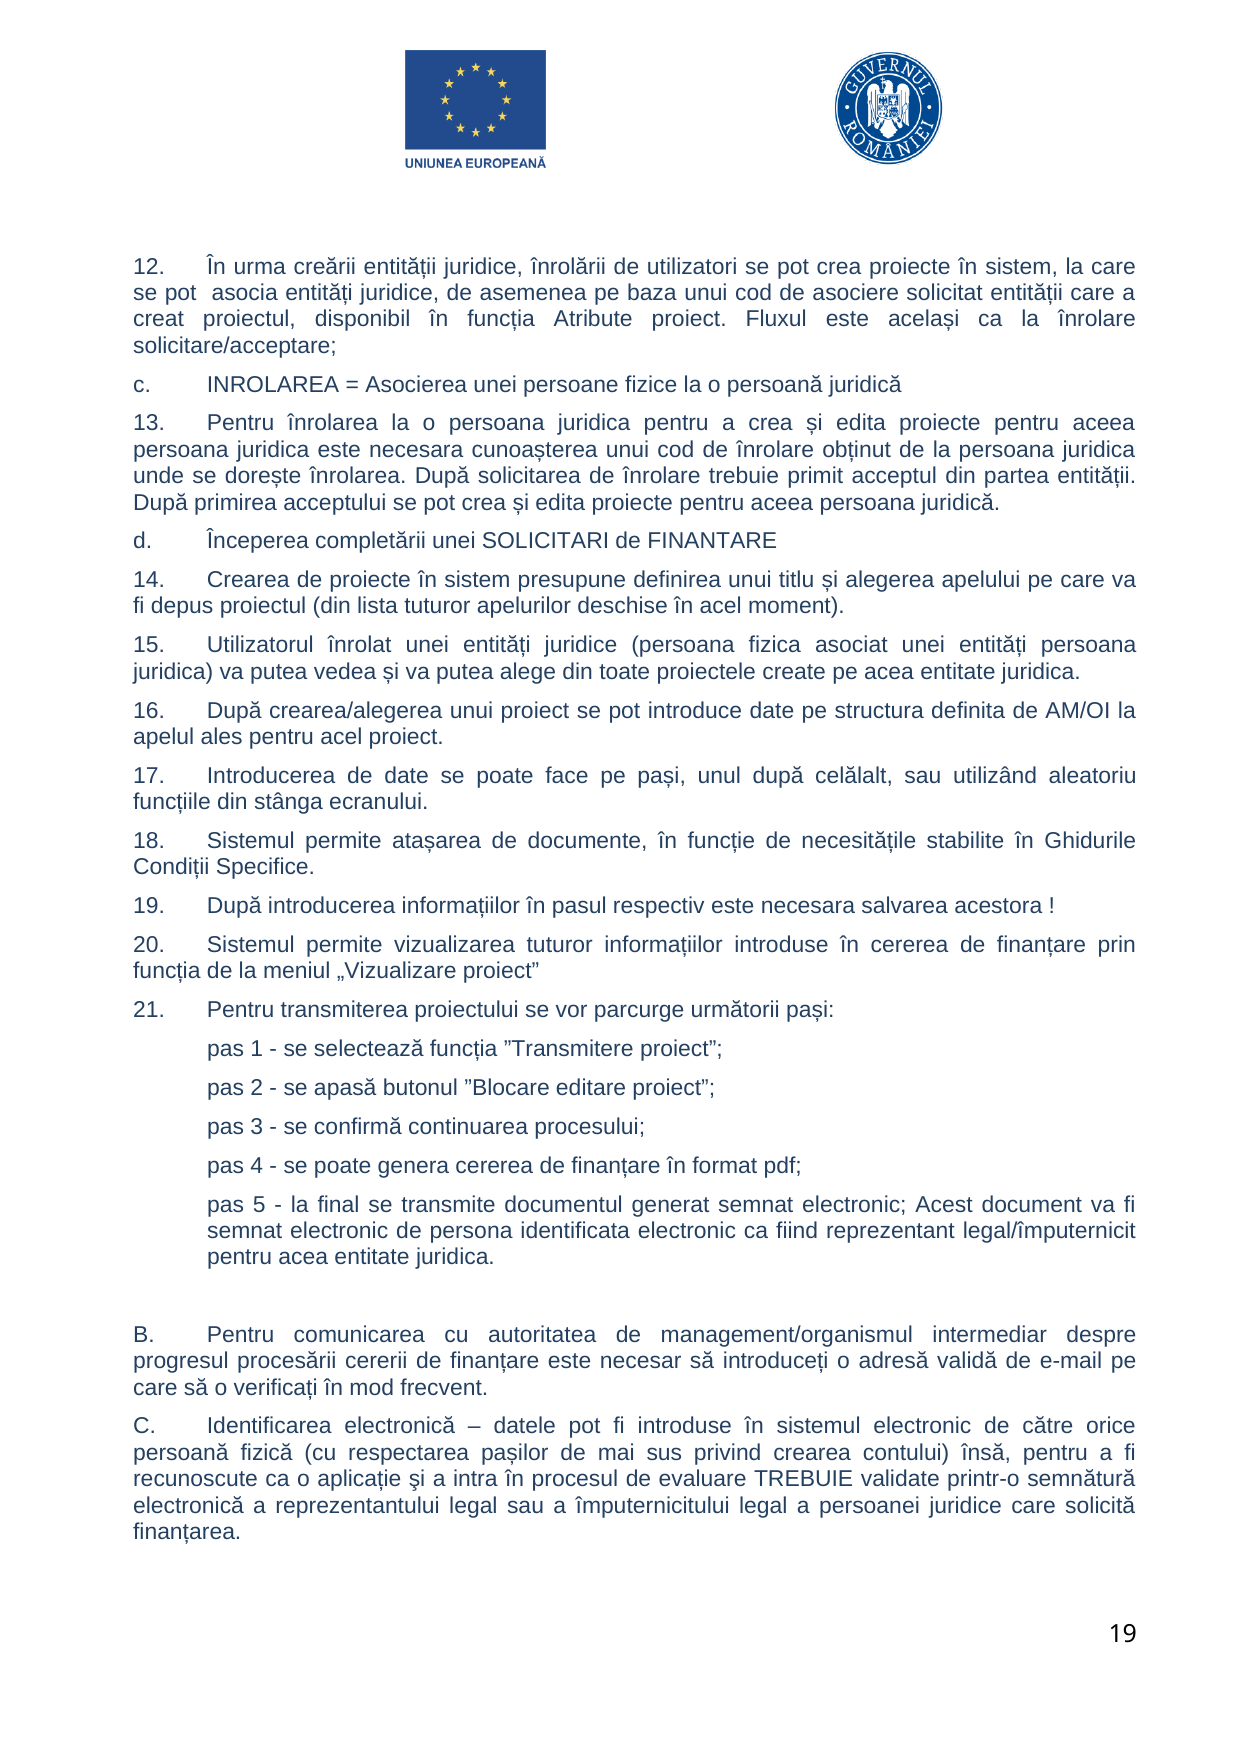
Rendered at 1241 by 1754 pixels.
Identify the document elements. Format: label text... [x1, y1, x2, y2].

text 17. Introducerea de date se poate face pe pași, unul după celălalt, sau utilizând aleatoriu funcțiile din stânga ecranului. [133, 762, 1137, 814]
text pas 1 - se selectează funcția ”Transmitere proiect”; [207, 1035, 1137, 1061]
text C. Identificarea electronică – datele pot fi introduse în sistemul electronic de către orice persoană fizică (cu respectarea pașilor de mai sus privind crearea contului) însă, pentru a fi recunoscute ca o aplicație şi a intra în procesul de evaluare TREBUIE validate printr-o semnătură electronică a reprezentantului legal sau a împuternicitului legal a persoanei juridice care solicită finanțarea. [133, 1412, 1137, 1544]
picture [405, 50, 546, 168]
text pas 4 - se poate genera cererea de finanțare în format pdf; [207, 1152, 1137, 1178]
text 13. Pentru înrolarea la o persoana juridica pentru a crea și edita proiecte pentru aceea persoana juridica este necesara cunoașterea unui cod de înrolare obținut de la persoana juridica unde se dorește înrolarea. După solicitarea de înrolare trebuie primit acceptul din partea entității. După primirea acceptului se pot crea și edita proiecte pentru aceea persoana juridică. [133, 409, 1137, 515]
text pas 2 - se apasă butonul ”Blocare editare proiect”; [207, 1074, 1137, 1100]
text pas 3 - se confirmă continuarea procesului; [207, 1113, 1137, 1139]
text 15. Utilizatorul înrolat unei entități juridice (persoana fizica asociat unei entități persoana juridica) va putea vedea și va putea alege din toate proiectele create pe acea entitate juridica. [133, 631, 1137, 684]
text B. Pentru comunicarea cu autoritatea de management/organismul intermediar despre progresul procesării cererii de finanțare este necesar să introduceți o adresă validă de e-mail pe care să o verificați în mod frecvent. [133, 1321, 1137, 1400]
text 20. Sistemul permite vizualizarea tuturor informațiilor introduse în cererea de finanțare prin funcția de la meniul „Vizualizare proiect” [133, 931, 1137, 984]
text 19. După introducerea informațiilor în pasul respectiv este necesara salvarea acestora ! [133, 892, 1137, 918]
text 16. După crearea/alegerea unui proiect se pot introduce date pe structura definita de AM/OI la apelul ales pentru acel proiect. [133, 697, 1137, 749]
text 14. Crearea de proiecte în sistem presupune definirea unui titlu și alegerea apelului pe care va fi depus proiectul (din lista tuturor apelurilor deschise în acel moment). [133, 566, 1137, 619]
text 21. Pentru transmiterea proiectului se vor parcurge următorii pași: [133, 996, 1137, 1023]
text pas 5 - la final se transmite documentul generat semnat electronic; Acest document va fi semnat electronic de persona identificata electronic ca fiind reprezentant legal/împuternicit pentru acea entitate juridica. [207, 1191, 1137, 1269]
text d. Începerea completării unei SOLICITARI de FINANTARE [133, 527, 1137, 554]
text 18. Sistemul permite atașarea de documente, în funcție de necesitățile stabilite în Ghidurile Condiții Specifice. [133, 827, 1137, 880]
text c. INROLAREA = Asocierea unei persoane fizice la o persoană juridică [133, 371, 1137, 397]
picture [833, 50, 943, 165]
text 12. În urma creării entității juridice, înrolării de utilizatori se pot crea proiecte în sistem, la care se pot asocia entități juridice, de asemenea pe baza unui cod de asociere solicitat entității care a creat proiectul, disponibil în funcția Atribute proiect. Fluxul este același ca la înrolare solicitare/acceptare; [133, 253, 1137, 358]
